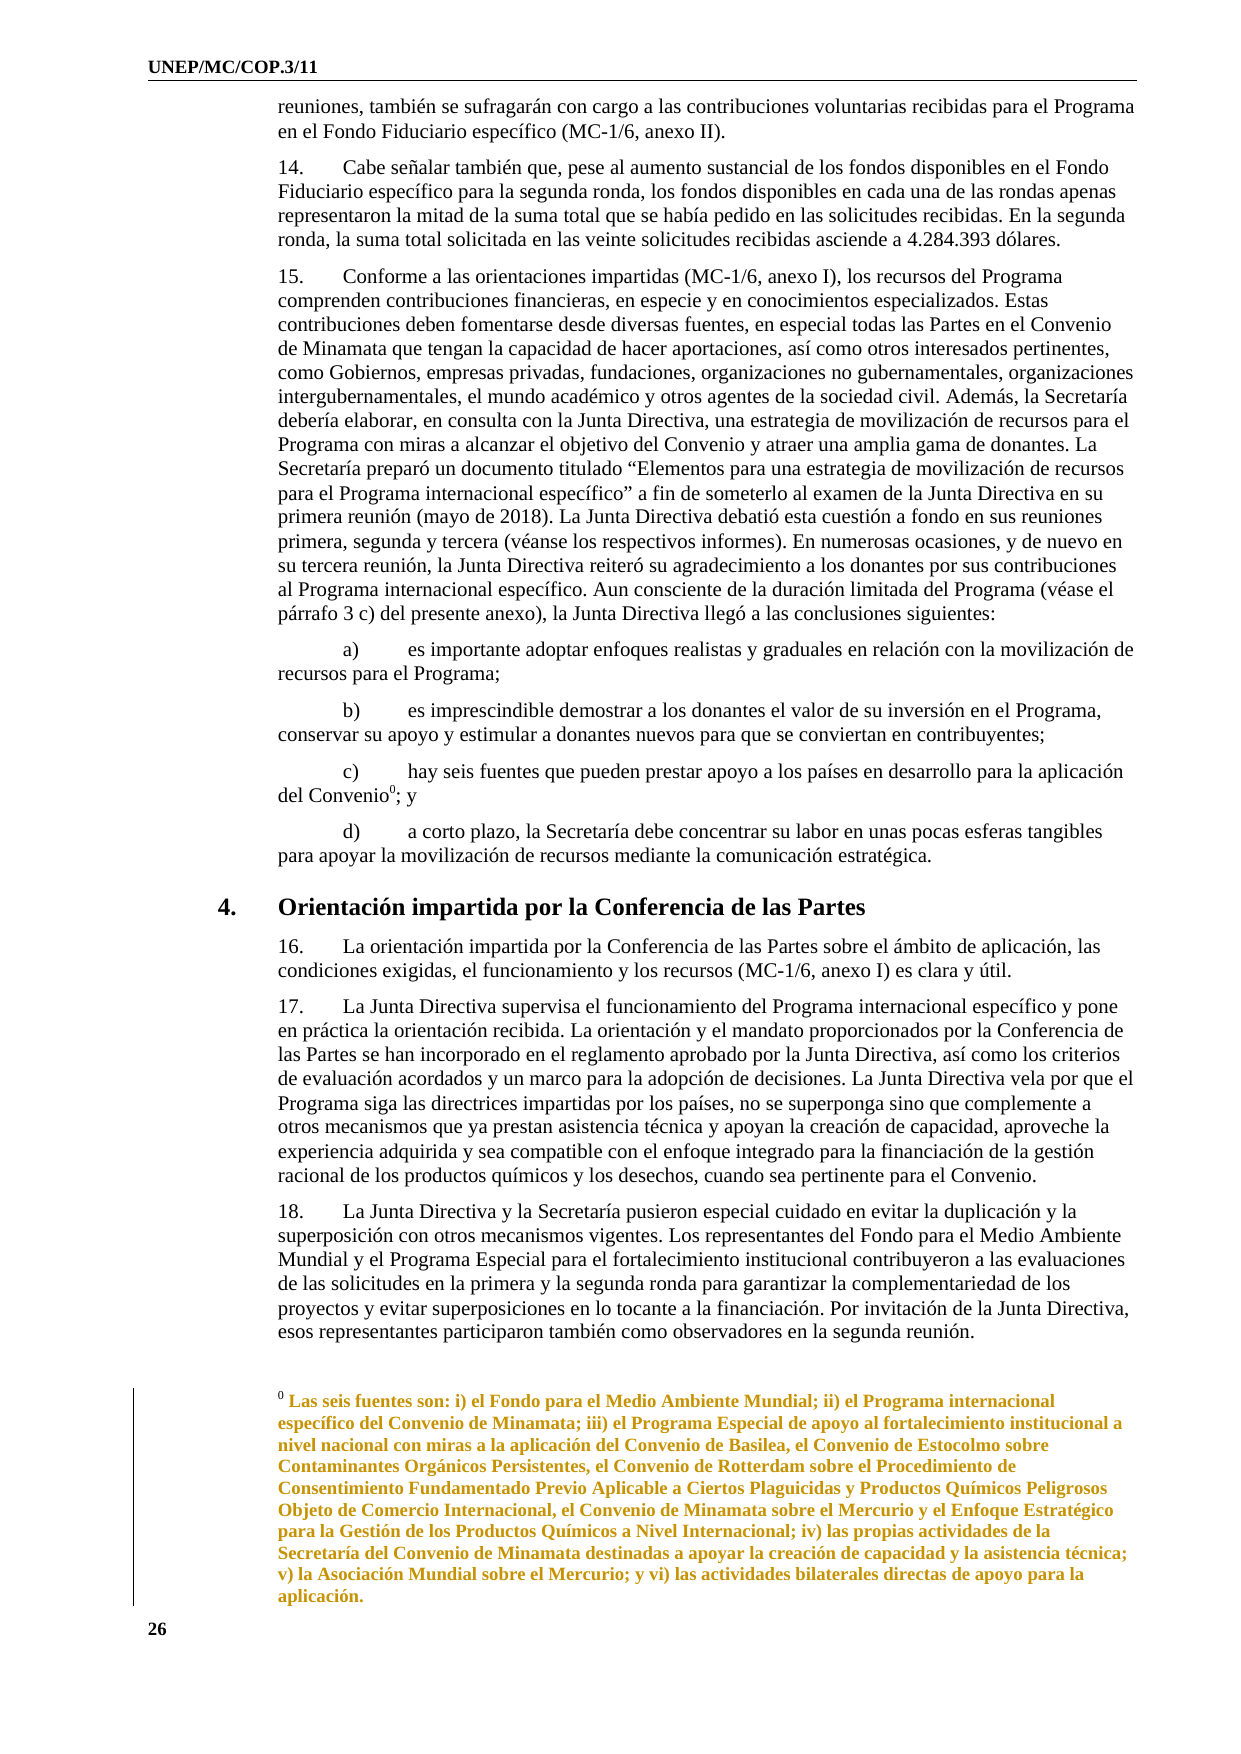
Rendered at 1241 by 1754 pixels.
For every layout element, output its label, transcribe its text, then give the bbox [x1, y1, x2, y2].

list La Junta Directiva y la Secretaría pusieron especial cuidado en evitar la duplicación y la superposición con otros mecanismos vigentes. Los representantes del Fondo para el Medio Ambiente Mundial y el Programa Especial para el fortalecimiento institucional contribuyeron a las evaluaciones de las solicitudes en la primera y la segunda ronda para garantizar la complementariedad de los proyectos y evitar superposiciones en lo tocante a la financiación. Por invitación de la Junta Directiva, esos representantes participaron también como observadores en la segunda reunión. [278, 1199, 1137, 1343]
list a corto plazo, la Secretaría debe concentrar su labor en unas pocas esferas tangibles para apoyar la movilización de recursos mediante la comunicación estratégica. [278, 819, 1137, 867]
list Cabe señalar también que, pese al aumento sustancial de los fondos disponibles en el Fondo Fiduciario específico para la segunda ronda, los fondos disponibles en cada una de las rondas apenas representaron la mitad de la suma total que se había pedido en las solicitudes recibidas. En la segunda ronda, la suma total solicitada en las veinte solicitudes recibidas asciende a 4.284.393 dólares. [278, 155, 1137, 251]
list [278, 94, 1137, 143]
list es importante adoptar enfoques realistas y graduales en relación con la movilización de recursos para el Programa; [278, 637, 1137, 685]
text 4. Orientación impartida por la Conferencia de las Partes [148, 892, 1107, 921]
list Conforme a las orientaciones impartidas (MC-1/6, anexo I), los recursos del Programa comprenden contribuciones financieras, en especie y en conocimientos especializados. Estas contribuciones deben fomentarse desde diversas fuentes, en especial todas las Partes en el Convenio de Minamata que tengan la capacidad de hacer aportaciones, así como otros interesados pertinentes, como Gobiernos, empresas privadas, fundaciones, organizaciones no gubernamentales, organizaciones intergubernamentales, el mundo académico y otros agentes de la sociedad civil. Además, la Secretaría debería elaborar, en consulta con la Junta Directiva, una estrategia de movilización de recursos para el Programa con miras a alcanzar el objetivo del Convenio y atraer una amplia gama de donantes. La Secretaría preparó un documento titulado “Elementos para una estrategia de movilización de recursos para el Programa internacional específico” a fin de someterlo al examen de la Junta Directiva en su primera reunión (mayo de 2018). La Junta Directiva debatió esta cuestión a fondo en sus reuniones primera, segunda y tercera (véanse los respectivos informes). En numerosas ocasiones, y de nuevo en su tercera reunión, la Junta Directiva reiteró su agradecimiento a los donantes por sus contribuciones al Programa internacional específico. Aun consciente de la duración limitada del Programa (véase el párrafo 3 c) del presente anexo), la Junta Directiva llegó a las conclusiones siguientes: [278, 264, 1137, 625]
list hay seis fuentes que pueden prestar apoyo a los países en desarrollo para la aplicación del Convenio; y [278, 758, 1137, 807]
list La orientación impartida por la Conferencia de las Partes sobre el ámbito de aplicación, las condiciones exigidas, el funcionamiento y los recursos (MC-1/6, anexo I) es clara y útil. [278, 933, 1137, 982]
list es imprescindible demostrar a los donantes el valor de su inversión en el Programa, conservar su apoyo y estimular a donantes nuevos para que se conviertan en contribuyentes; [278, 698, 1137, 746]
list La Junta Directiva supervisa el funcionamiento del Programa internacional específico y pone en práctica la orientación recibida. La orientación y el mandato proporcionados por la Conferencia de las Partes se han incorporado en el reglamento aprobado por la Junta Directiva, así como los criterios de evaluación acordados y un marco para la adopción de decisiones. La Junta Directiva vela por que el Programa siga las directrices impartidas por los países, no se superponga sino que complemente a otros mecanismos que ya prestan asistencia técnica y apoyan la creación de capacidad, aproveche la experiencia adquirida y sea compatible con el enfoque integrado para la financiación de la gestión racional de los productos químicos y los desechos, cuando sea pertinente para el Convenio. [278, 994, 1137, 1187]
